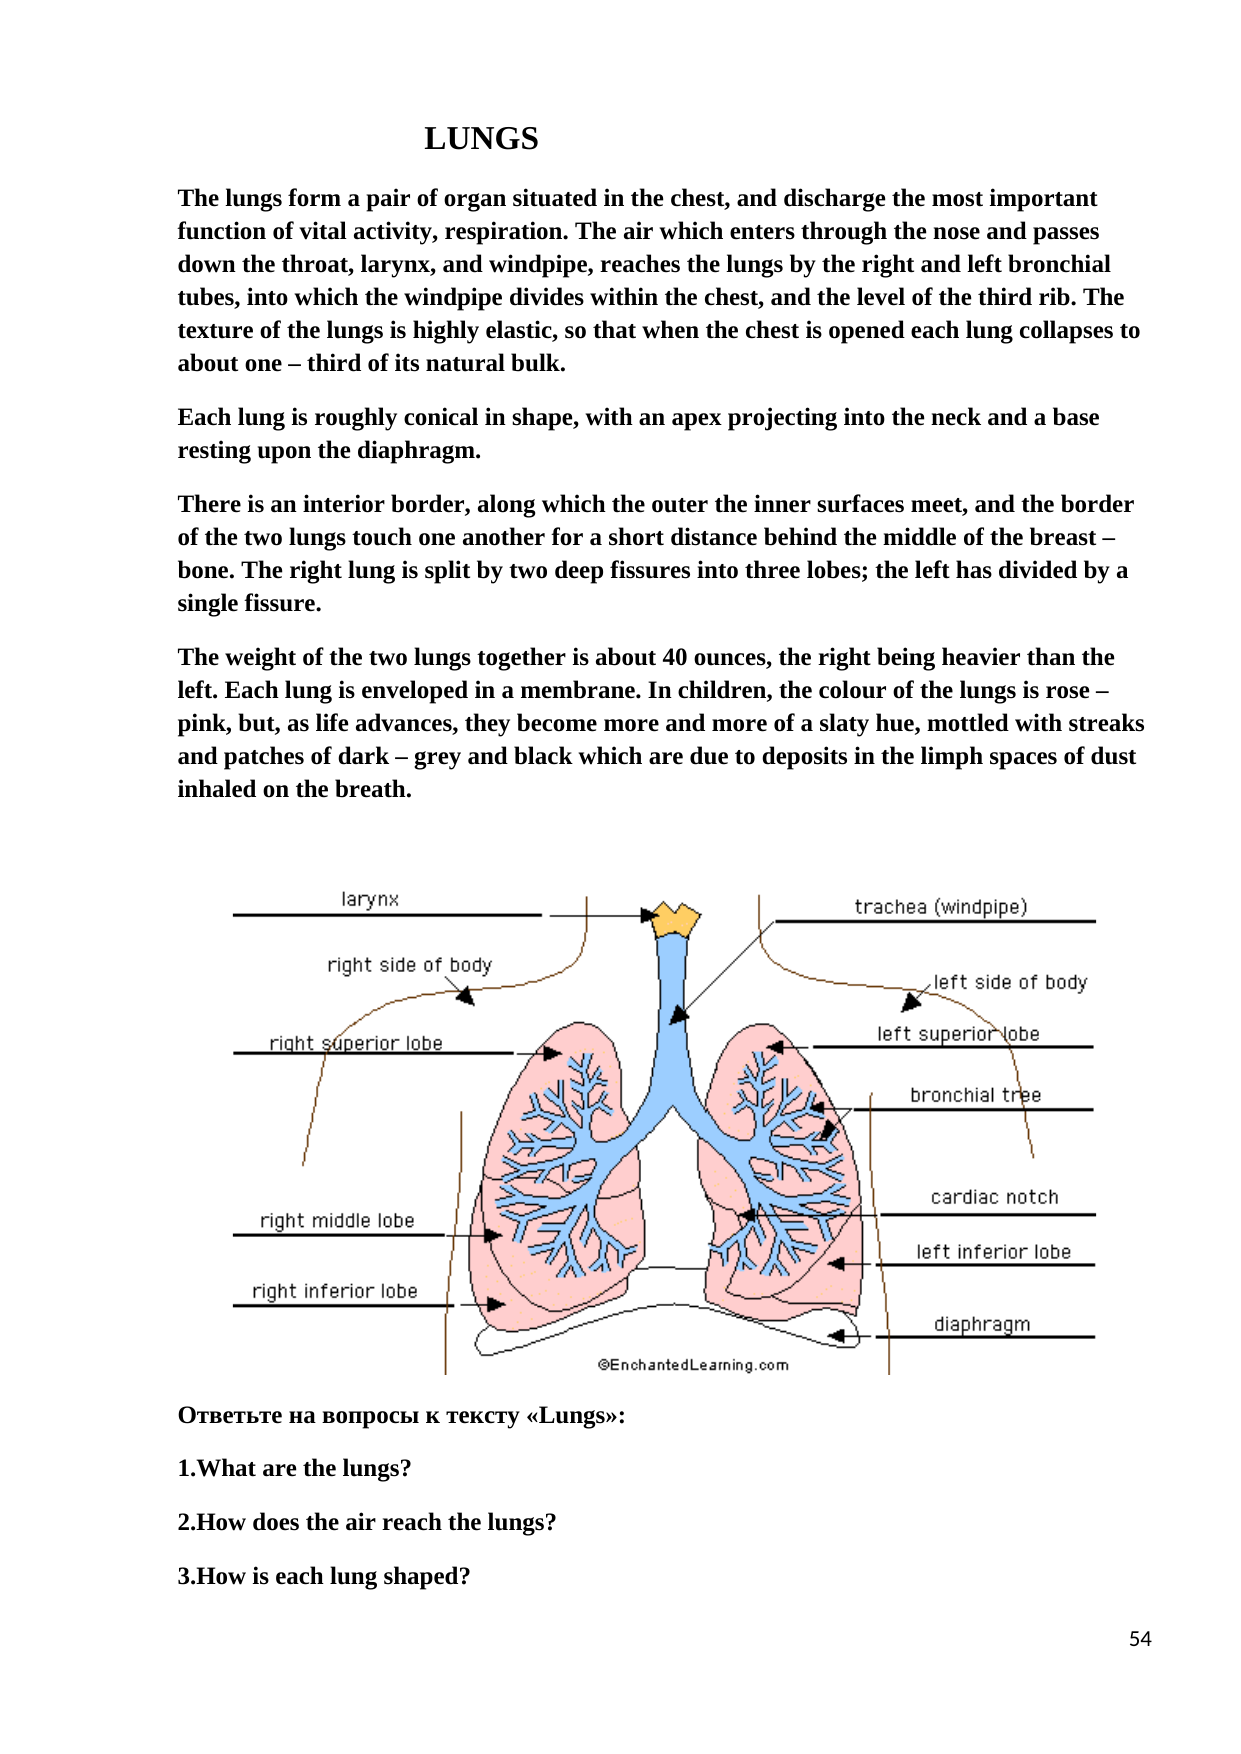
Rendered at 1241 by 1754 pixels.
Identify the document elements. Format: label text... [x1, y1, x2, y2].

text Ответьте на вопросы к тексту «Lungs»: [177, 1400, 1152, 1428]
text 3.How is each lung shaped? [177, 1561, 1152, 1590]
picture [232, 881, 1097, 1375]
text The weight of the two lungs together is about 40 ounces, the right being heavier than the left. Each lung is enveloped in a membrane. In children, the colour of the lungs is rose – pink, but, as life advances, they become more and more of a slaty hue, mottled with streaks and patches of dark – grey and black which are due to deposits in the limph spaces of dust inhaled on the breath. [177, 642, 1152, 803]
text 2.How does the air reach the lungs? [177, 1507, 1152, 1536]
text 1.What are the lungs? [177, 1453, 1152, 1482]
text Each lung is roughly conical in shape, with an apex projecting into the neck and a base resting upon the diaphragm. [177, 402, 1152, 464]
text LUNGS [424, 118, 1152, 156]
text There is an interior border, along which the outer the inner surfaces meet, and the border of the two lungs touch one another for a short distance behind the middle of the breast – bone. The right lung is split by two deep fissures into three lobes; the left has divided by a single fissure. [177, 489, 1152, 617]
text The lungs form a pair of organ situated in the chest, and discharge the most important function of vital activity, respiration. The air which enters through the nose and passes down the throat, larynx, and windpipe, reaches the lungs by the right and left bronchial tubes, into which the windpipe divides within the chest, and the level of the third rib. The texture of the lungs is highly elastic, so that when the chest is opened each lung collapses to about one – third of its natural bulk. [177, 183, 1152, 377]
